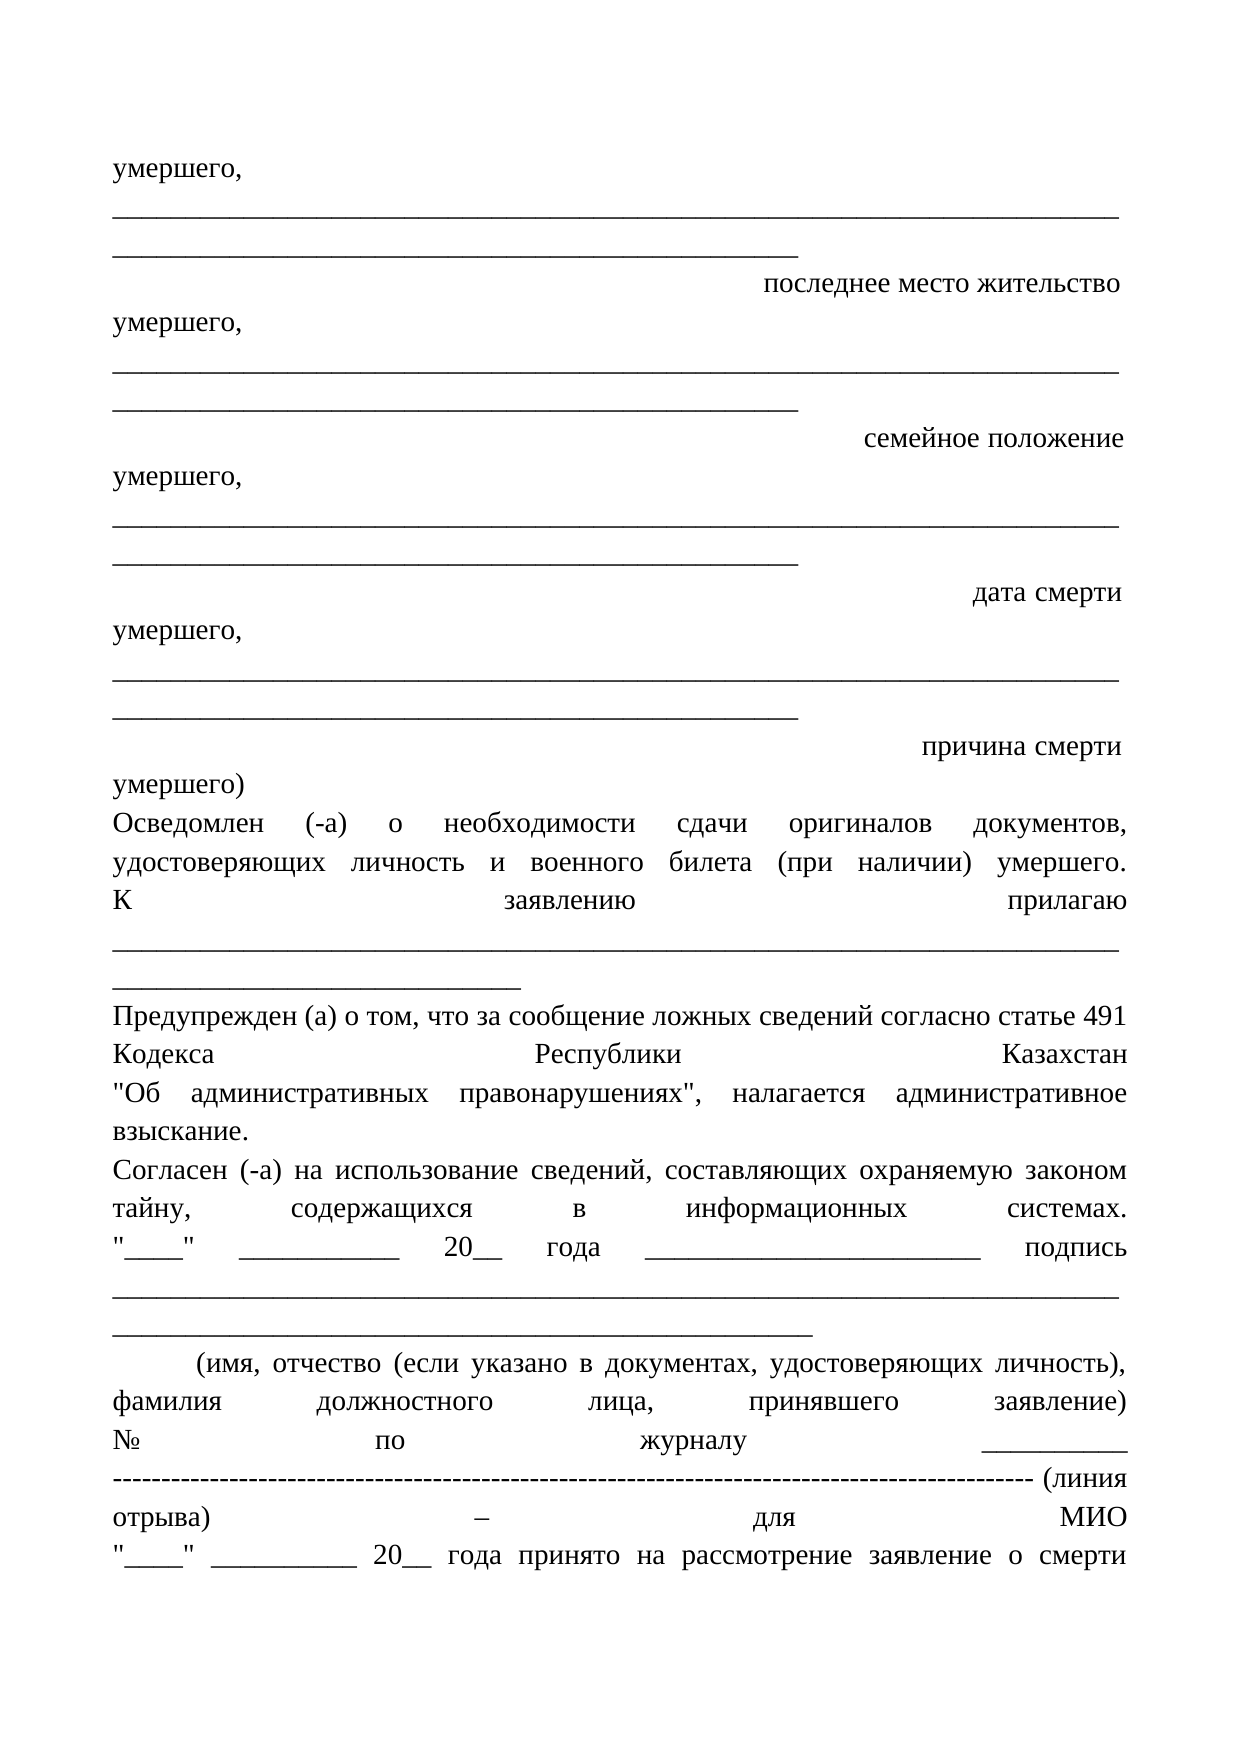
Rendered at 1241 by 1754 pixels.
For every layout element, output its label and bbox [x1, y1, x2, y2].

text [112, 150, 1128, 1571]
